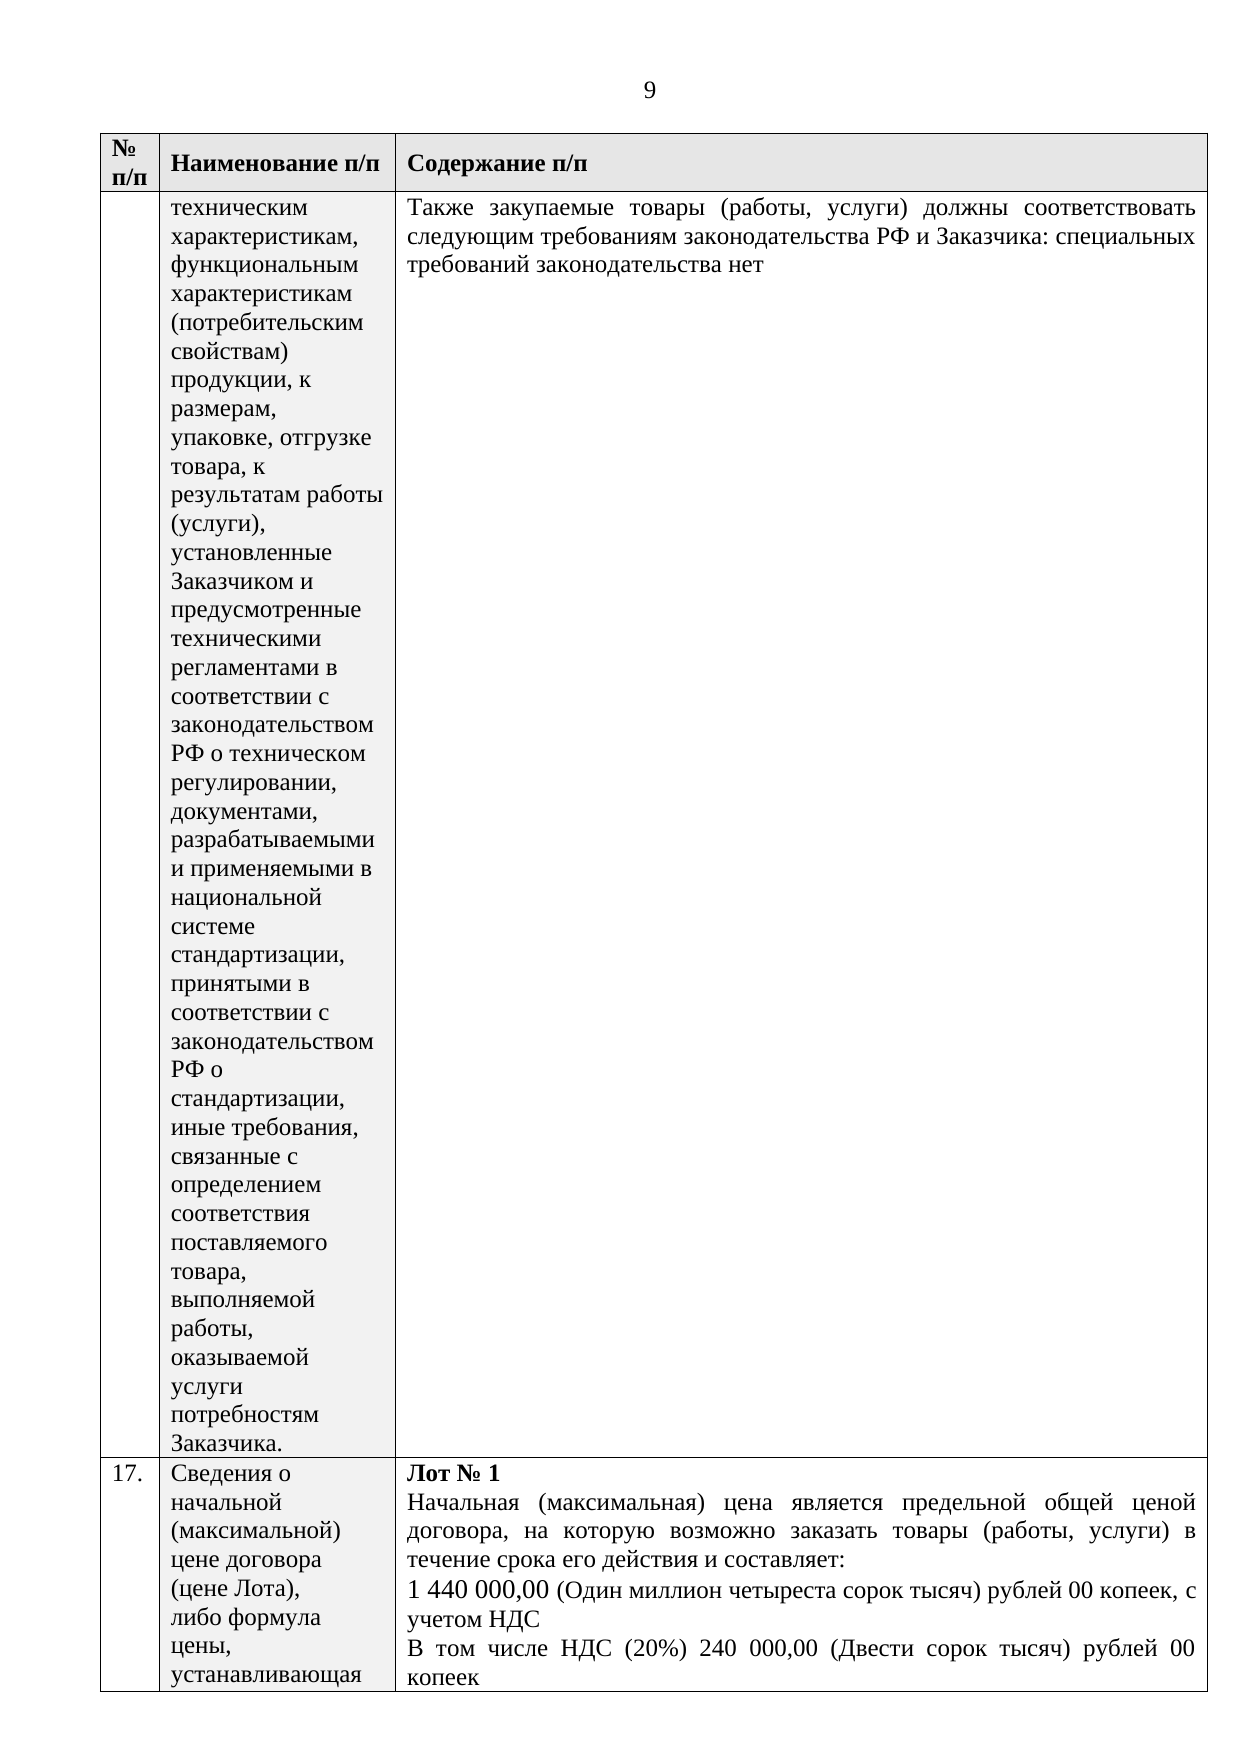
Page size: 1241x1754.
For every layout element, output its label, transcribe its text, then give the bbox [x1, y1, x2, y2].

table_header Содержание п/п [396, 134, 1207, 191]
table_header Наименование п/п [160, 134, 395, 191]
table_header № п/п [101, 134, 159, 191]
table_cell [101, 1458, 159, 1691]
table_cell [396, 1458, 1207, 1691]
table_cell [396, 192, 1207, 1457]
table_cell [160, 192, 395, 1457]
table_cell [160, 1458, 395, 1691]
table_cell [101, 192, 159, 1457]
